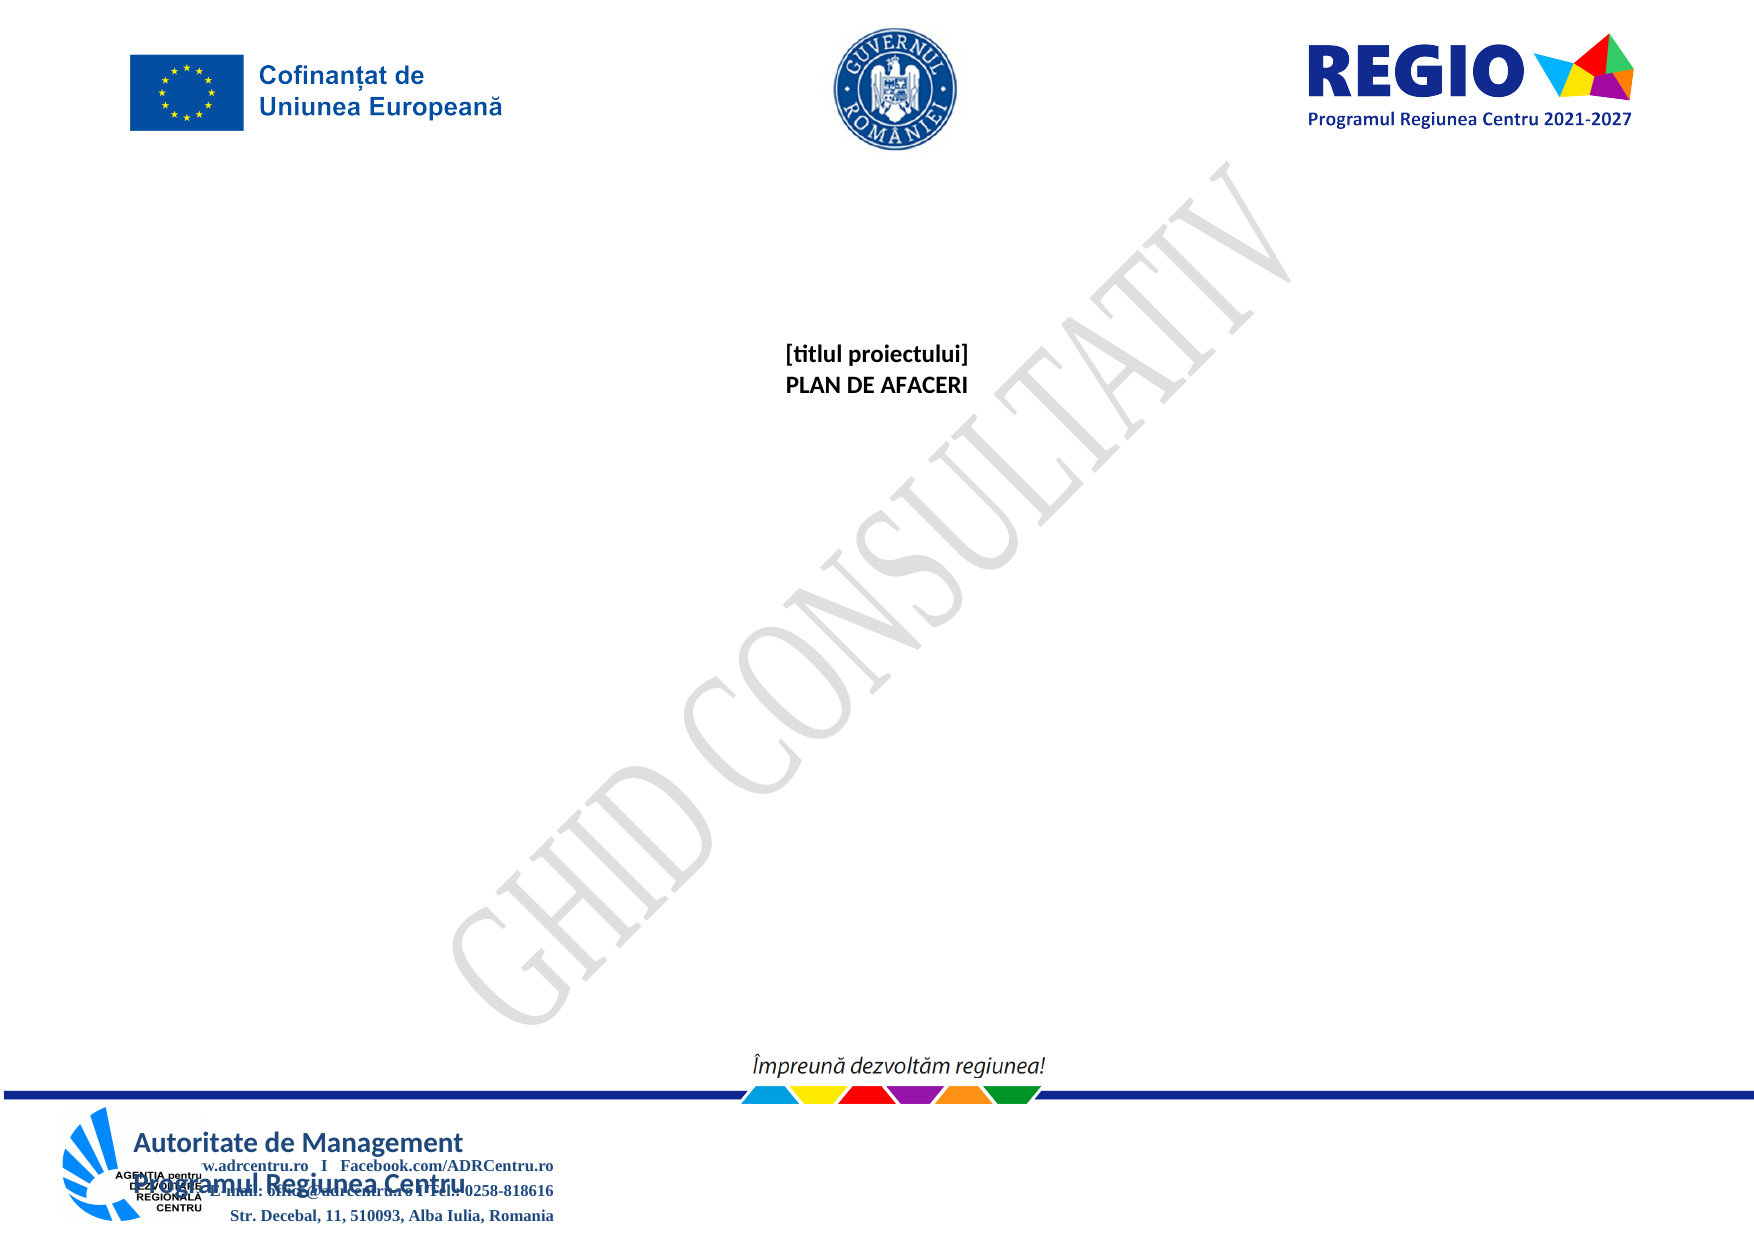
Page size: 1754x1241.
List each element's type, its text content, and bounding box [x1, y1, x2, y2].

picture [739, 1052, 1059, 1078]
picture [811, 0, 975, 171]
text PLAN DE AFACERI [118, 369, 1636, 399]
text [titlul proiectului] [118, 338, 1636, 369]
picture [3, 1086, 754, 1104]
picture [126, 51, 533, 136]
picture [1308, 33, 1634, 129]
picture [786, 1086, 1754, 1104]
picture [62, 1107, 202, 1221]
